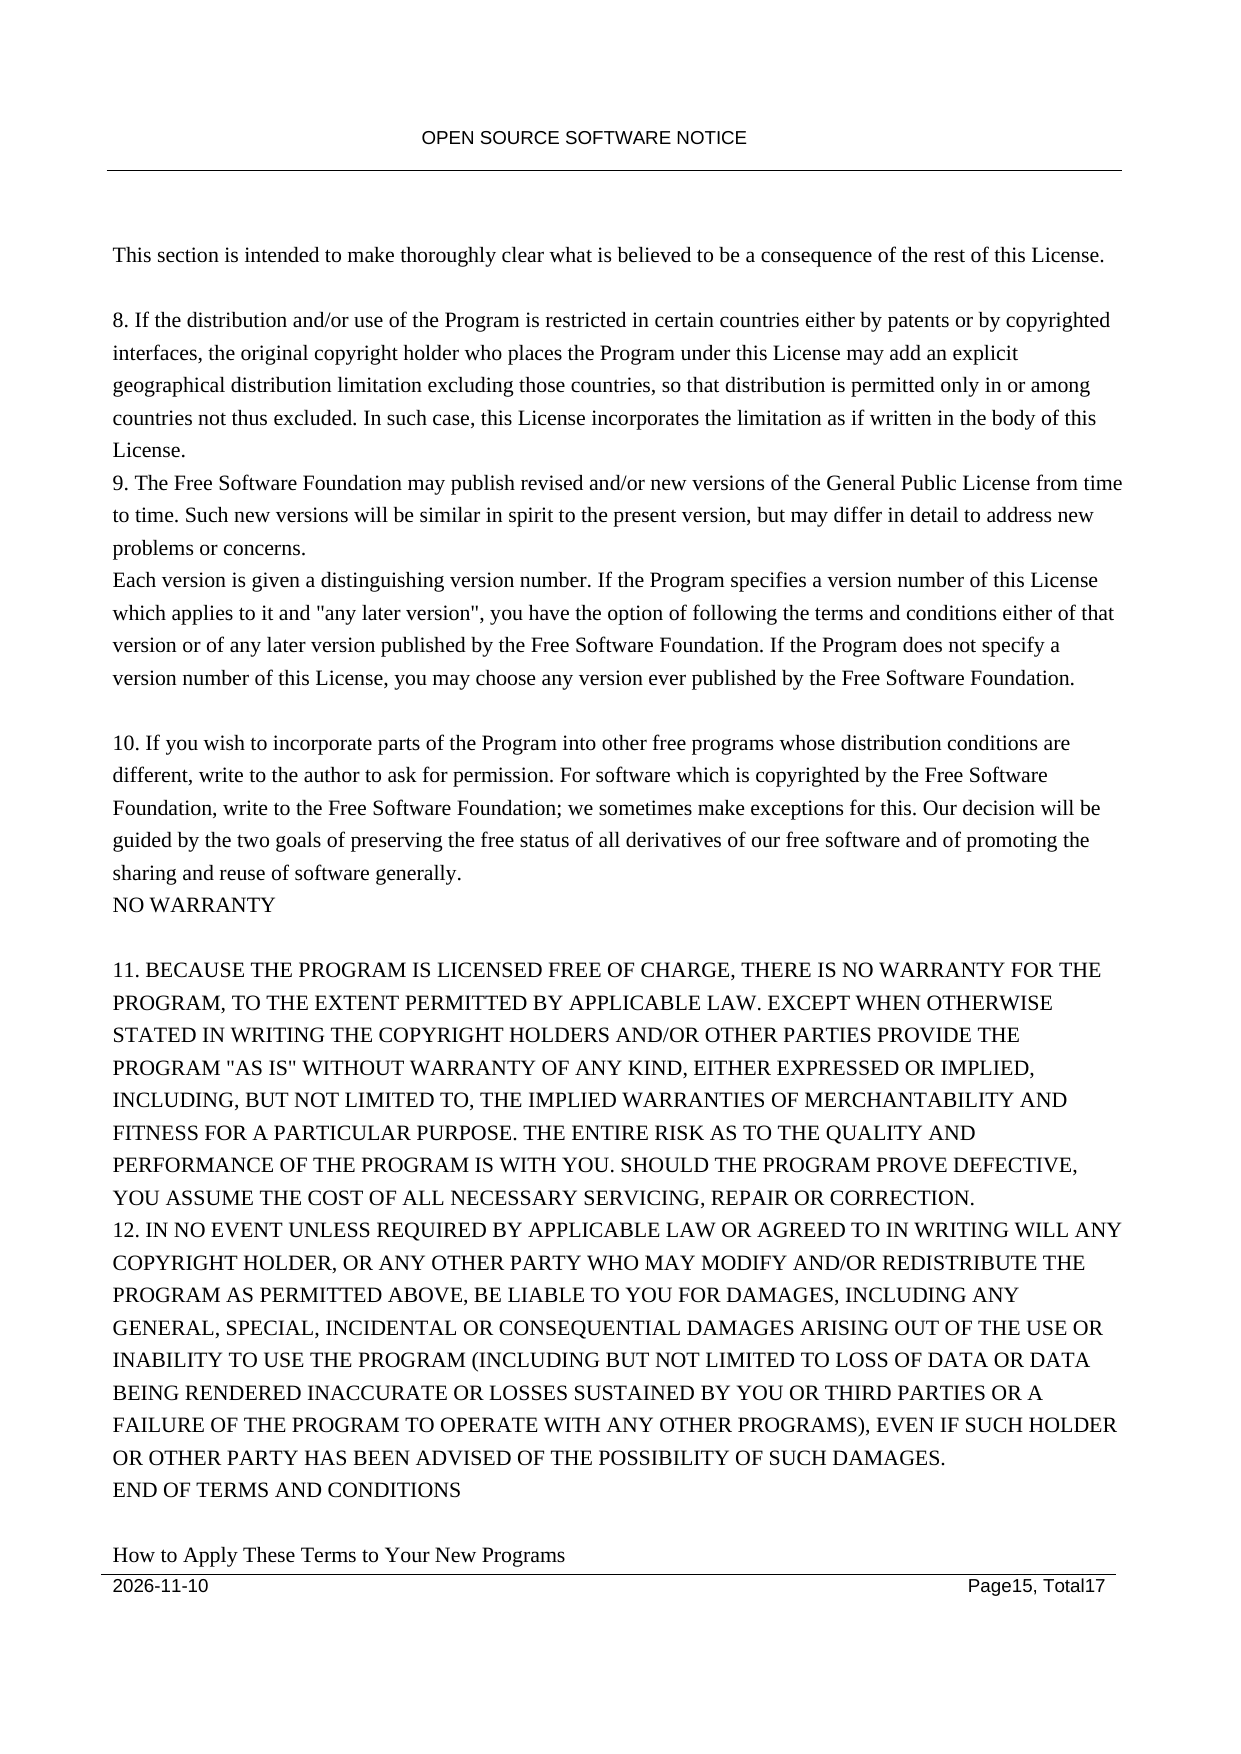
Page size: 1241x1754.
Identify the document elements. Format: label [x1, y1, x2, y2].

text [112, 206, 1128, 1571]
